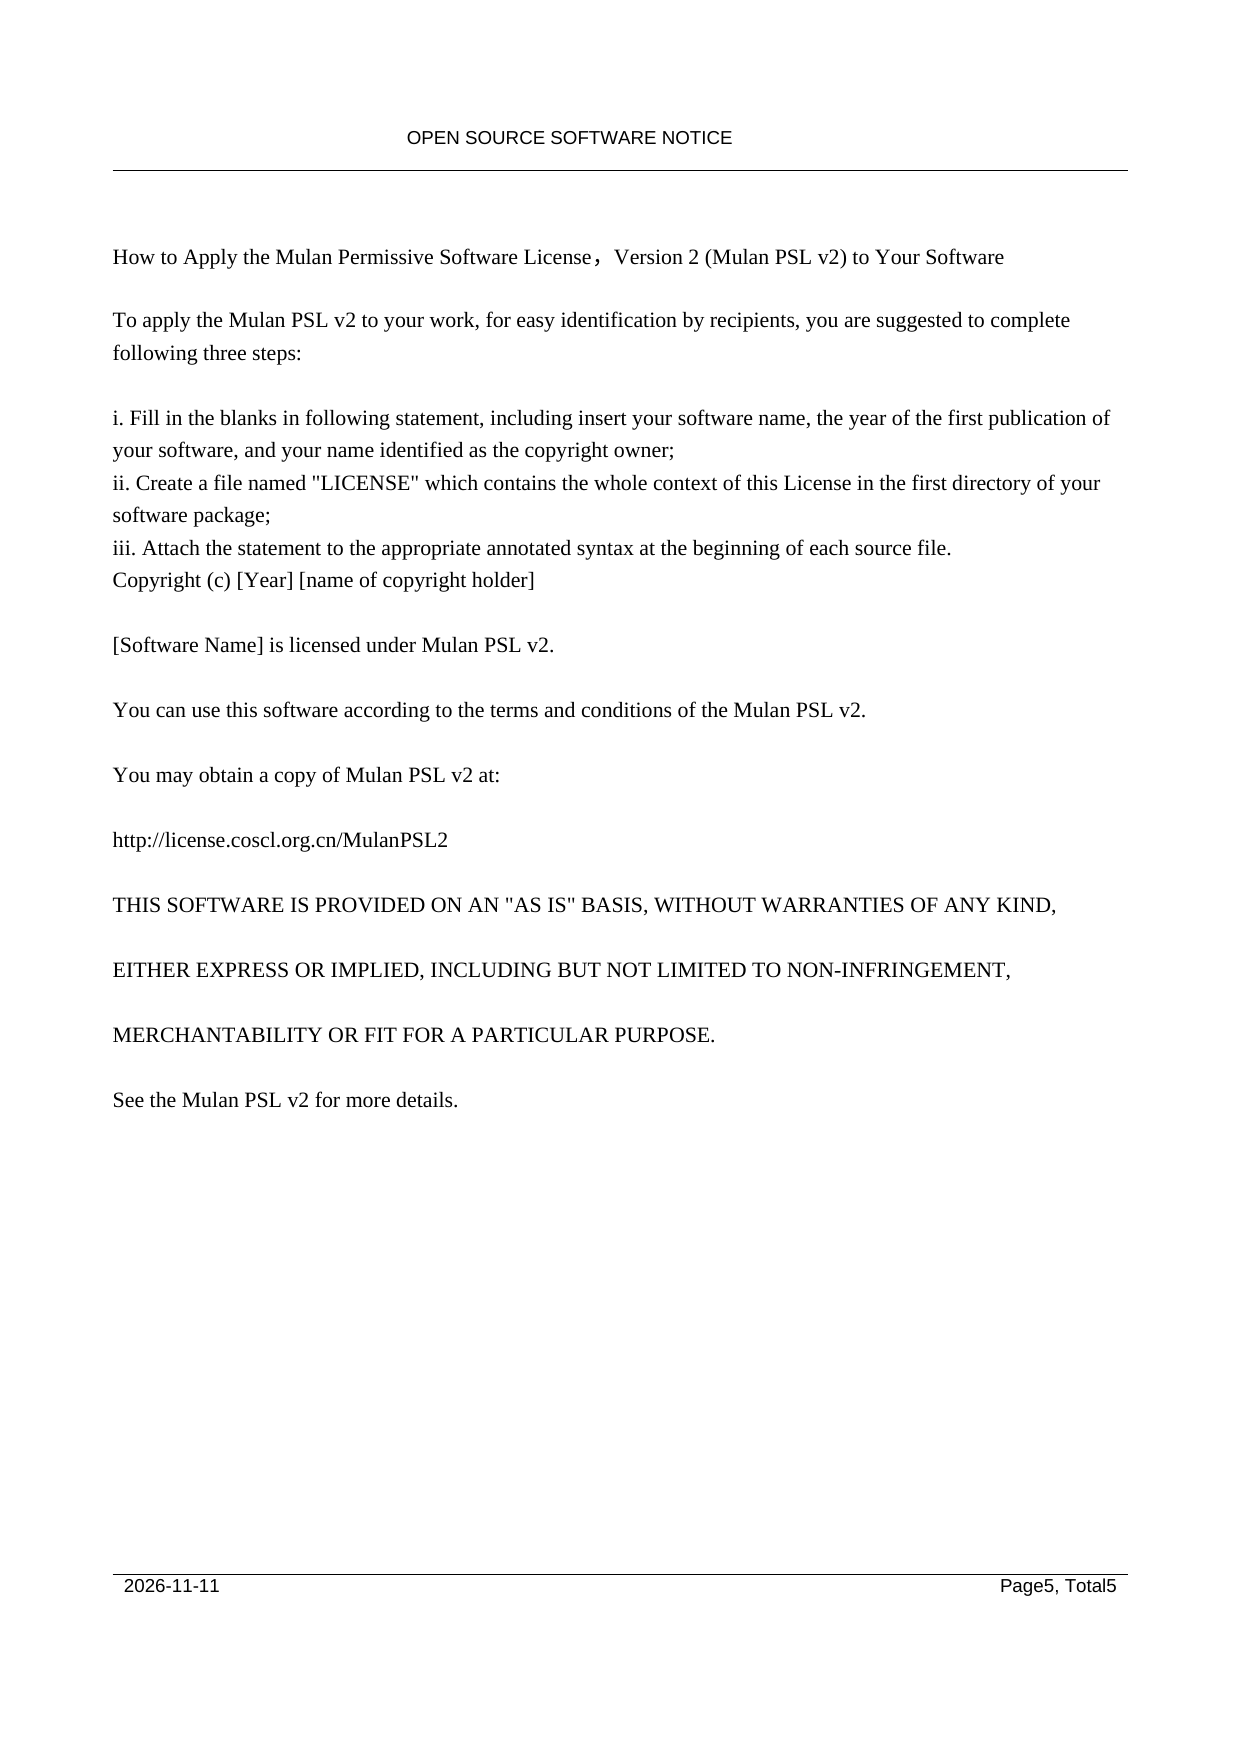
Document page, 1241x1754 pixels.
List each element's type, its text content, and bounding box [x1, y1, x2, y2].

text See the Mulan PSL v2 for more details. [112, 1084, 1128, 1116]
text MERCHANTABILITY OR FIT FOR A PARTICULAR PURPOSE. [112, 1019, 1128, 1051]
text You can use this software according to the terms and conditions of the Mulan PSL v2. [112, 694, 1128, 726]
text i. Fill in the blanks in following statement, including insert your software name, the year of the first publication of your software, and your name identified as the copyright owner; [112, 401, 1128, 466]
text Copyright (c) [Year] [name of copyright holder] [112, 564, 1128, 596]
text iii. Attach the statement to the appropriate annotated syntax at the beginning of each source file. [112, 531, 1128, 564]
text You may obtain a copy of Mulan PSL v2 at: [112, 759, 1128, 791]
text THIS SOFTWARE IS PROVIDED ON AN "AS IS" BASIS, WITHOUT WARRANTIES OF ANY KIND, [112, 889, 1128, 921]
text EITHER EXPRESS OR IMPLIED, INCLUDING BUT NOT LIMITED TO NON-INFRINGEMENT, [112, 954, 1128, 986]
text [Software Name] is licensed under Mulan PSL v2. [112, 629, 1128, 661]
text How to Apply the Mulan Permissive Software License，Version 2 (Mulan PSL v2) to Your Software [112, 239, 1128, 271]
text ii. Create a file named "LICENSE" which contains the whole context of this License in the first directory of your software package; [112, 466, 1128, 531]
text To apply the Mulan PSL v2 to your work, for easy identification by recipients, you are suggested to complete following three steps: [112, 304, 1128, 369]
text http://license.coscl.org.cn/MulanPSL2 [112, 824, 1128, 856]
